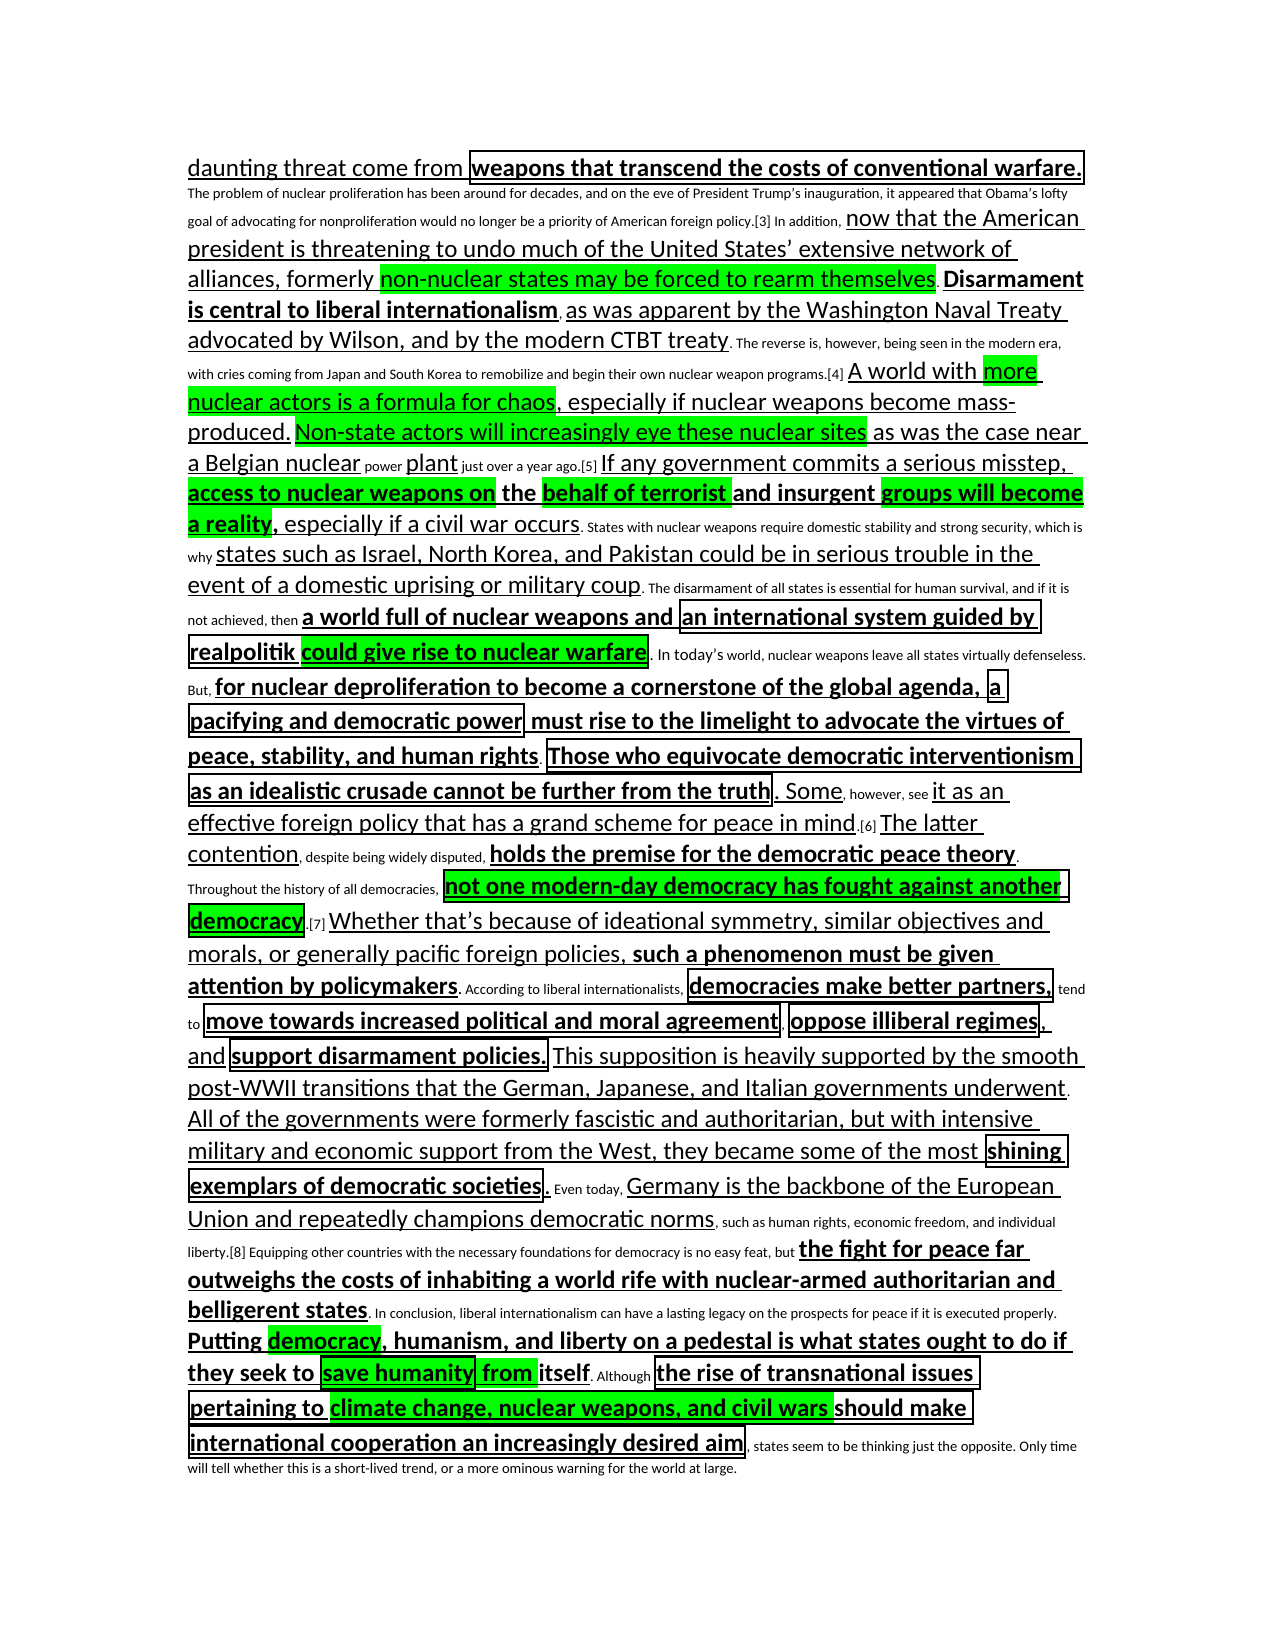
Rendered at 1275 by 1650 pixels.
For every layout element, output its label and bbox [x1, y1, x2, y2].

text [187, 150, 1087, 442]
text [187, 413, 1087, 1477]
